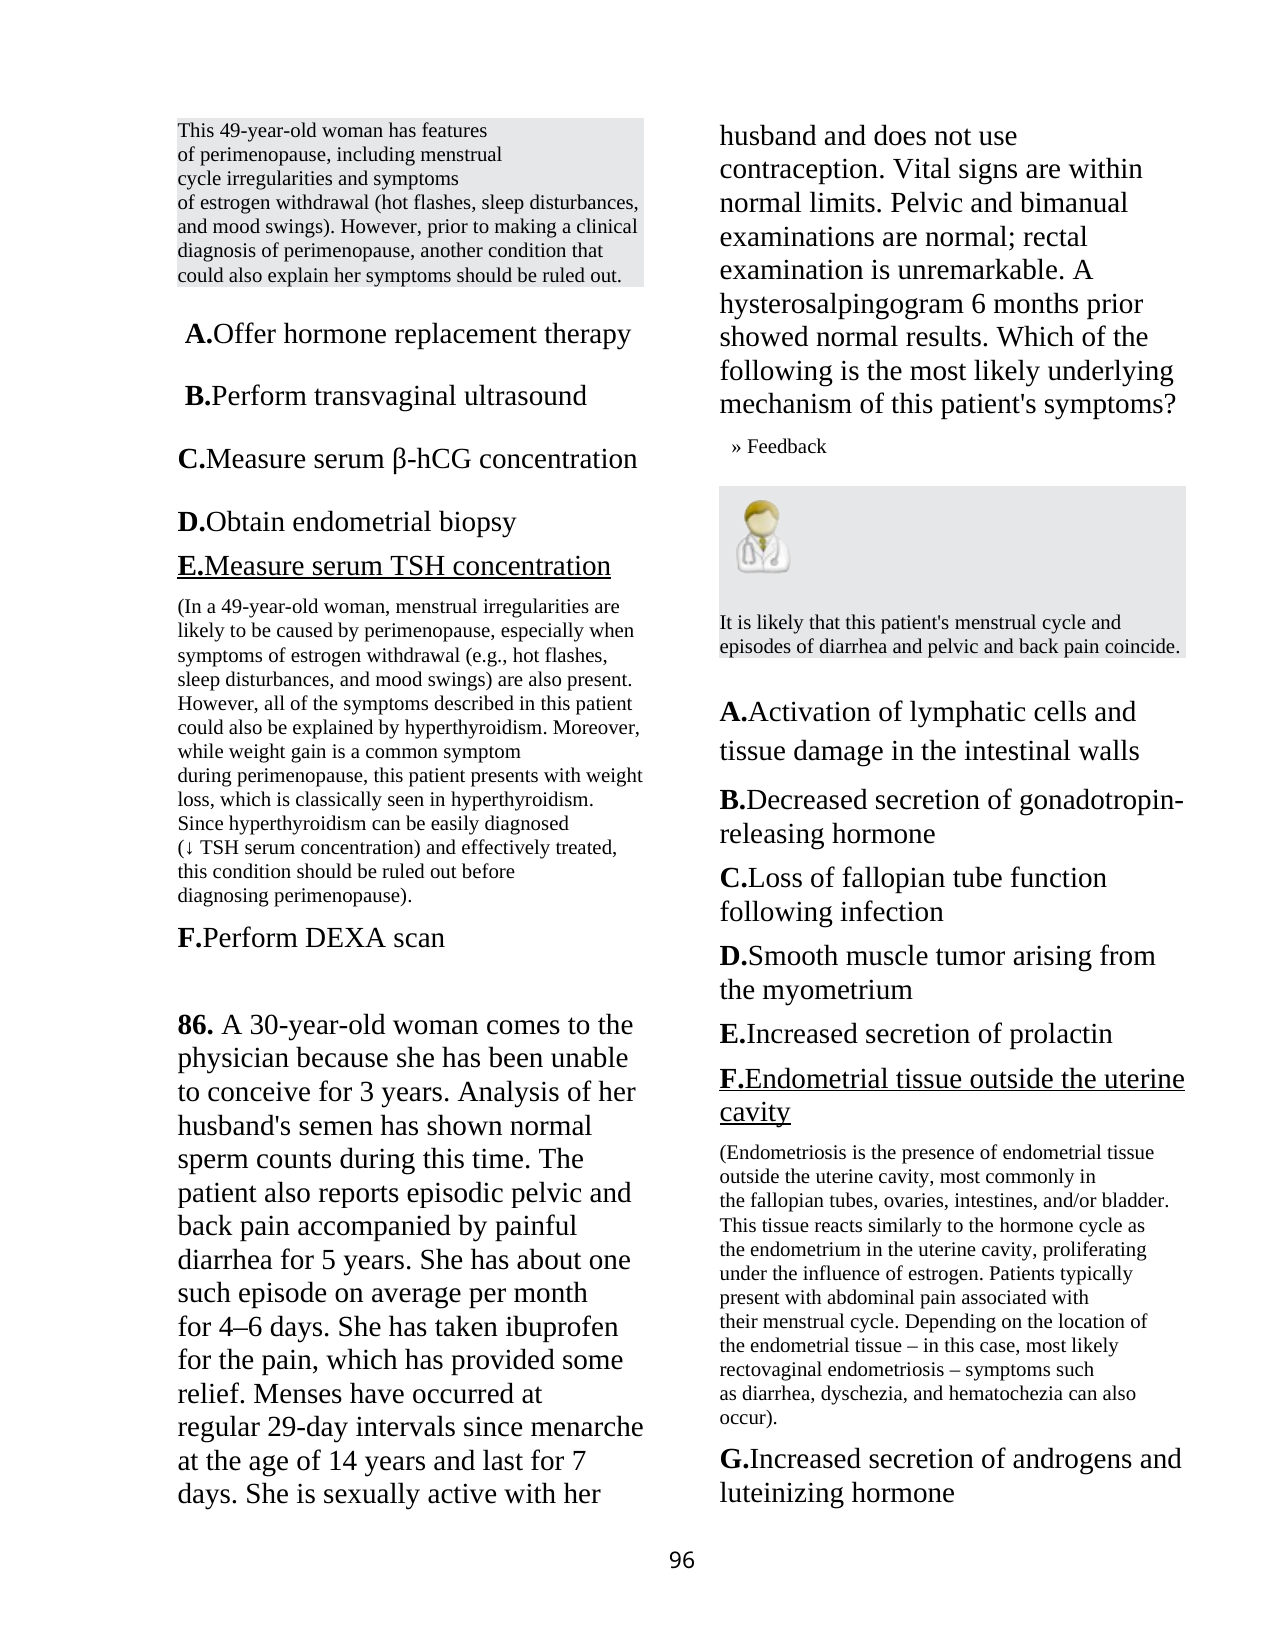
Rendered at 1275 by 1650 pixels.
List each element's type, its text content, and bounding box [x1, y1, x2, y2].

text B.Perform transvaginal ultrasound [177, 378, 644, 412]
text C.Measure serum β-hCG concentration [177, 441, 644, 475]
text E.Measure serum TSH concentration [177, 548, 644, 582]
text G.Increased secretion of androgens and luteinizing hormone [719, 1442, 1186, 1509]
text F.Endometrial tissue outside the uterine cavity [719, 1061, 1186, 1128]
text A.Activation of lymphatic cells and tissue damage in the intestinal walls [719, 694, 1186, 766]
text A.Offer hormone replacement therapy [177, 316, 644, 349]
picture [719, 486, 807, 585]
text This 49-year-old woman has features of perimenopause, including menstrual cycle irregularities and symptoms of estrogen withdrawal (hot flashes, sleep disturbances, and mood swings). However, prior to making a clinical diagnosis of perimenopause, another condition that could also explain her symptoms should be ruled out. [177, 118, 644, 287]
text C.Loss of fallopian tube function following infection [719, 860, 1186, 927]
text 86. A 30-year-old woman comes to the physician because she has been unable to conceive for 3 years. Analysis of her husband's semen has shown normal sperm counts during this time. The patient also reports episodic pelvic and back pain accompanied by painful diarrhea for 5 years. She has about one such episode on average per month for 4–6 days. She has taken ibuprofen for the pain, which has provided some relief. Menses have occurred at regular 29-day intervals since menarche at the age of 14 years and last for 7 days. She is sexually active with her husband and does not use contraception. Vital signs are within normal limits. Pelvic and bimanual examinations are normal; rectal examination is unremarkable. A hysterosalpingogram 6 months prior showed normal results. Which of the following is the most likely underlying mechanism of this patient's symptoms? [719, 118, 1186, 420]
text B.Decreased secretion of gonadotropin-releasing hormone [719, 782, 1186, 849]
text » Feedback [719, 429, 1186, 461]
text D.Obtain endometrial biopsy [177, 504, 644, 537]
text 86. A 30-year-old woman comes to the physician because she has been unable to conceive for 3 years. Analysis of her husband's semen has shown normal sperm counts during this time. The patient also reports episodic pelvic and back pain accompanied by painful diarrhea for 5 years. She has about one such episode on average per month for 4–6 days. She has taken ibuprofen for the pain, which has provided some relief. Menses have occurred at regular 29-day intervals since menarche at the age of 14 years and last for 7 days. She is sexually active with her husband and does not use contraception. Vital signs are within normal limits. Pelvic and bimanual examinations are normal; rectal examination is unremarkable. A hysterosalpingogram 6 months prior showed normal results. Which of the following is the most likely underlying mechanism of this patient's symptoms? [177, 1007, 644, 1510]
text (In a 49-year-old woman, menstrual irregularities are likely to be caused by perimenopause, especially when symptoms of estrogen withdrawal (e.g., hot flashes, sleep disturbances, and mood swings) are also present. However, all of the symptoms described in this patient could also be explained by hyperthyroidism. Moreover, while weight gain is a common symptom during perimenopause, this patient presents with weight loss, which is classically seen in hyperthyroidism. Since hyperthyroidism can be easily diagnosed (↓ TSH serum concentration) and effectively treated, this condition should be ruled out before diagnosing perimenopause). [177, 594, 644, 907]
text F.Perform DEXA scan [177, 920, 644, 953]
text It is likely that this patient's menstrual cycle and episodes of diarrhea and pelvic and back pain coincide. [719, 610, 1186, 658]
text E.Increased secretion of prolactin [719, 1016, 1186, 1050]
text D.Smooth muscle tumor arising from the myometrium [719, 938, 1186, 1005]
text (Endometriosis is the presence of endometrial tissue outside the uterine cavity, most commonly in the fallopian tubes, ovaries, intestines, and/or bladder. This tissue reacts similarly to the hormone cycle as the endometrium in the uterine cavity, proliferating under the influence of estrogen. Patients typically present with abdominal pain associated with their menstrual cycle. Depending on the location of the endometrial tissue – in this case, most likely rectovaginal endometriosis – symptoms such as diarrhea, dyschezia, and hematochezia can also occur). [719, 1140, 1186, 1429]
